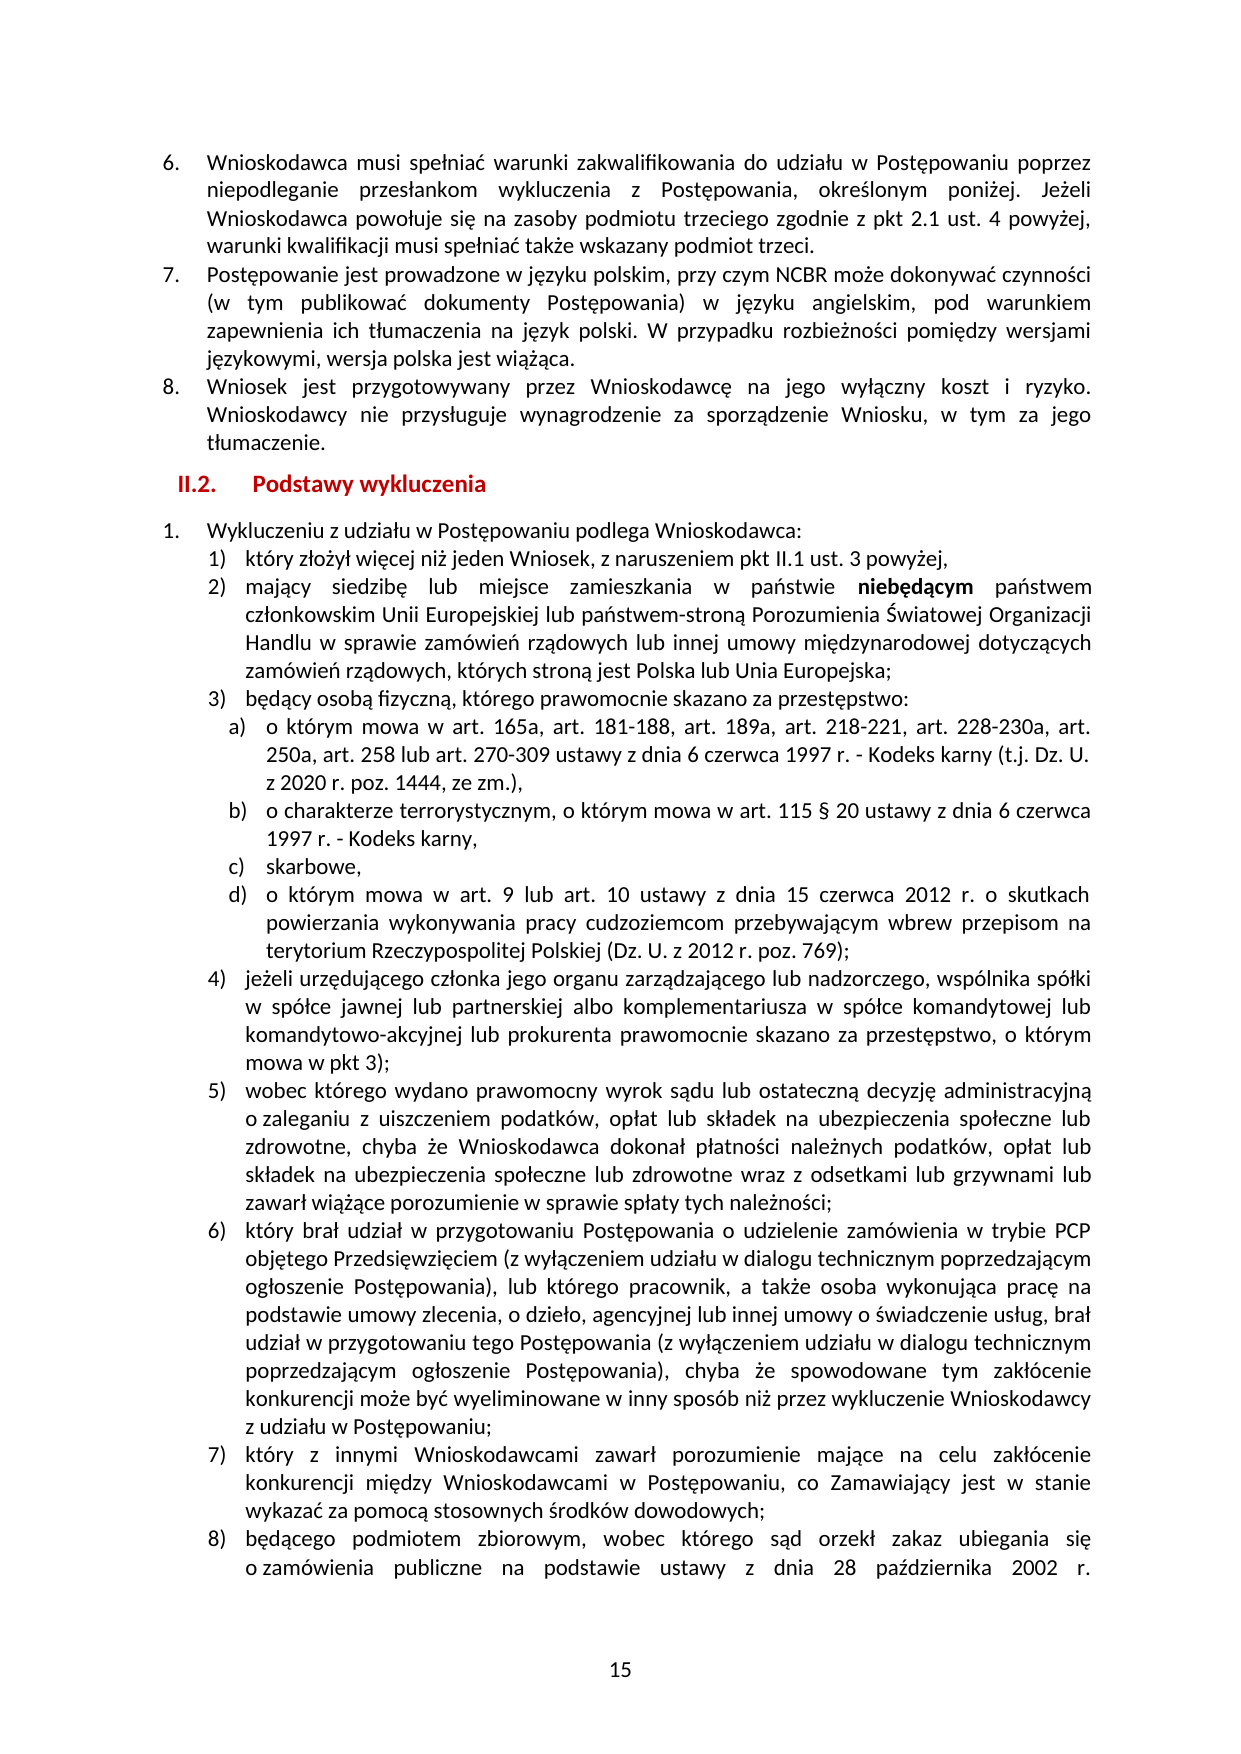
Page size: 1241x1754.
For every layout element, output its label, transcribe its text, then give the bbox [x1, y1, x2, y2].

list który złożył więcej niż jeden Wniosek, z naruszeniem pkt 2.1 ust. 3 powyżej, [208, 544, 1093, 572]
list o którym mowa w art. 165a, art. 181-188, art. 189a, art. 218-221, art. 228-230a, art. 250a, art. 258 lub art. 270-309 ustawy z dnia 6 czerwca 1997 r. - Kodeks karny (t.j. Dz. U. z 2020 r. poz. 1444, ze zm.), [228, 712, 1093, 796]
list Wniosek jest przygotowywany przez Wnioskodawcę na jego wyłączny koszt i ryzyko. Wnioskodawcy nie przysługuje wynagrodzenie za sporządzenie Wniosku, w tym za jego tłumaczenie. [162, 372, 1093, 456]
list wobec którego wydano prawomocny wyrok sądu lub ostateczną decyzję administracyjną o zaleganiu z uiszczeniem podatków, opłat lub składek na ubezpieczenia społeczne lub zdrowotne, chyba że Wnioskodawca dokonał płatności należnych podatków, opłat lub składek na ubezpieczenia społeczne lub zdrowotne wraz z odsetkami lub grzywnami lub zawarł wiążące porozumienie w sprawie spłaty tych należności; [208, 1076, 1093, 1216]
list o którym mowa w art. 9 lub art. 10 ustawy z dnia 15 czerwca 2012 r. o skutkach powierzania wykonywania pracy cudzoziemcom przebywającym wbrew przepisom na terytorium Rzeczypospolitej Polskiej (Dz. U. z 2012 r. poz. 769); [228, 880, 1093, 964]
list Wnioskodawca musi spełniać warunki zakwalifikowania do udziału w Postępowaniu poprzez niepodleganie przesłankom wykluczenia z Postępowania, określonym poniżej. Jeżeli Wnioskodawca powołuje się na zasoby podmiotu trzeciego zgodnie z pkt 2.1 ust. 4 powyżej, warunki kwalifikacji musi spełniać także wskazany podmiot trzeci. [162, 148, 1093, 260]
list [208, 1524, 1093, 1581]
subtitle Podstawy wykluczenia [177, 468, 1093, 499]
list o charakterze terrorystycznym, o którym mowa w art. 115 § 20 ustawy z dnia 6 czerwca 1997 r. - Kodeks karny, [228, 796, 1093, 852]
list jeżeli urzędującego członka jego organu zarządzającego lub nadzorczego, wspólnika spółki w spółce jawnej lub partnerskiej albo komplementariusza w spółce komandytowej lub komandytowo-akcyjnej lub prokurenta prawomocnie skazano za przestępstwo, o którym mowa w pkt 3); [208, 964, 1093, 1076]
list Postępowanie jest prowadzone w języku polskim, przy czym NCBR może dokonywać czynności (w tym publikować dokumenty Postępowania) w języku angielskim, pod warunkiem zapewnienia ich tłumaczenia na język polski. W przypadku rozbieżności pomiędzy wersjami językowymi, wersja polska jest wiążąca. [162, 260, 1093, 372]
list będący osobą fizyczną, którego prawomocnie skazano za przestępstwo: [208, 684, 1093, 712]
list który brał udział w przygotowaniu Postępowania o udzielenie zamówienia w trybie PCP objętego Przedsięwzięciem (z wyłączeniem udziału w dialogu technicznym poprzedzającym ogłoszenie Postępowania), lub którego pracownik, a także osoba wykonująca pracę na podstawie umowy zlecenia, o dzieło, agencyjnej lub innej umowy o świadczenie usług, brał udział w przygotowaniu tego Postępowania (z wyłączeniem udziału w dialogu technicznym poprzedzającym ogłoszenie Postępowania), chyba że spowodowane tym zakłócenie konkurencji może być wyeliminowane w inny sposób niż przez wykluczenie Wnioskodawcy z udziału w Postępowaniu; [208, 1216, 1093, 1441]
list Wykluczeniu z udziału w Postępowaniu podlega Wnioskodawca: [162, 516, 1093, 544]
list skarbowe, [228, 852, 1093, 880]
list mający siedzibę lub miejsce zamieszkania w państwie niebędącym państwem członkowskim Unii Europejskiej lub państwem-stroną Porozumienia Światowej Organizacji Handlu w sprawie zamówień rządowych lub innej umowy międzynarodowej dotyczących zamówień rządowych, których stroną jest Polska lub Unia Europejska; [208, 572, 1093, 684]
list który z innymi Wnioskodawcami zawarł porozumienie mające na celu zakłócenie konkurencji między Wnioskodawcami w Postępowaniu, co Zamawiający jest w stanie wykazać za pomocą stosownych środków dowodowych; [208, 1441, 1093, 1524]
